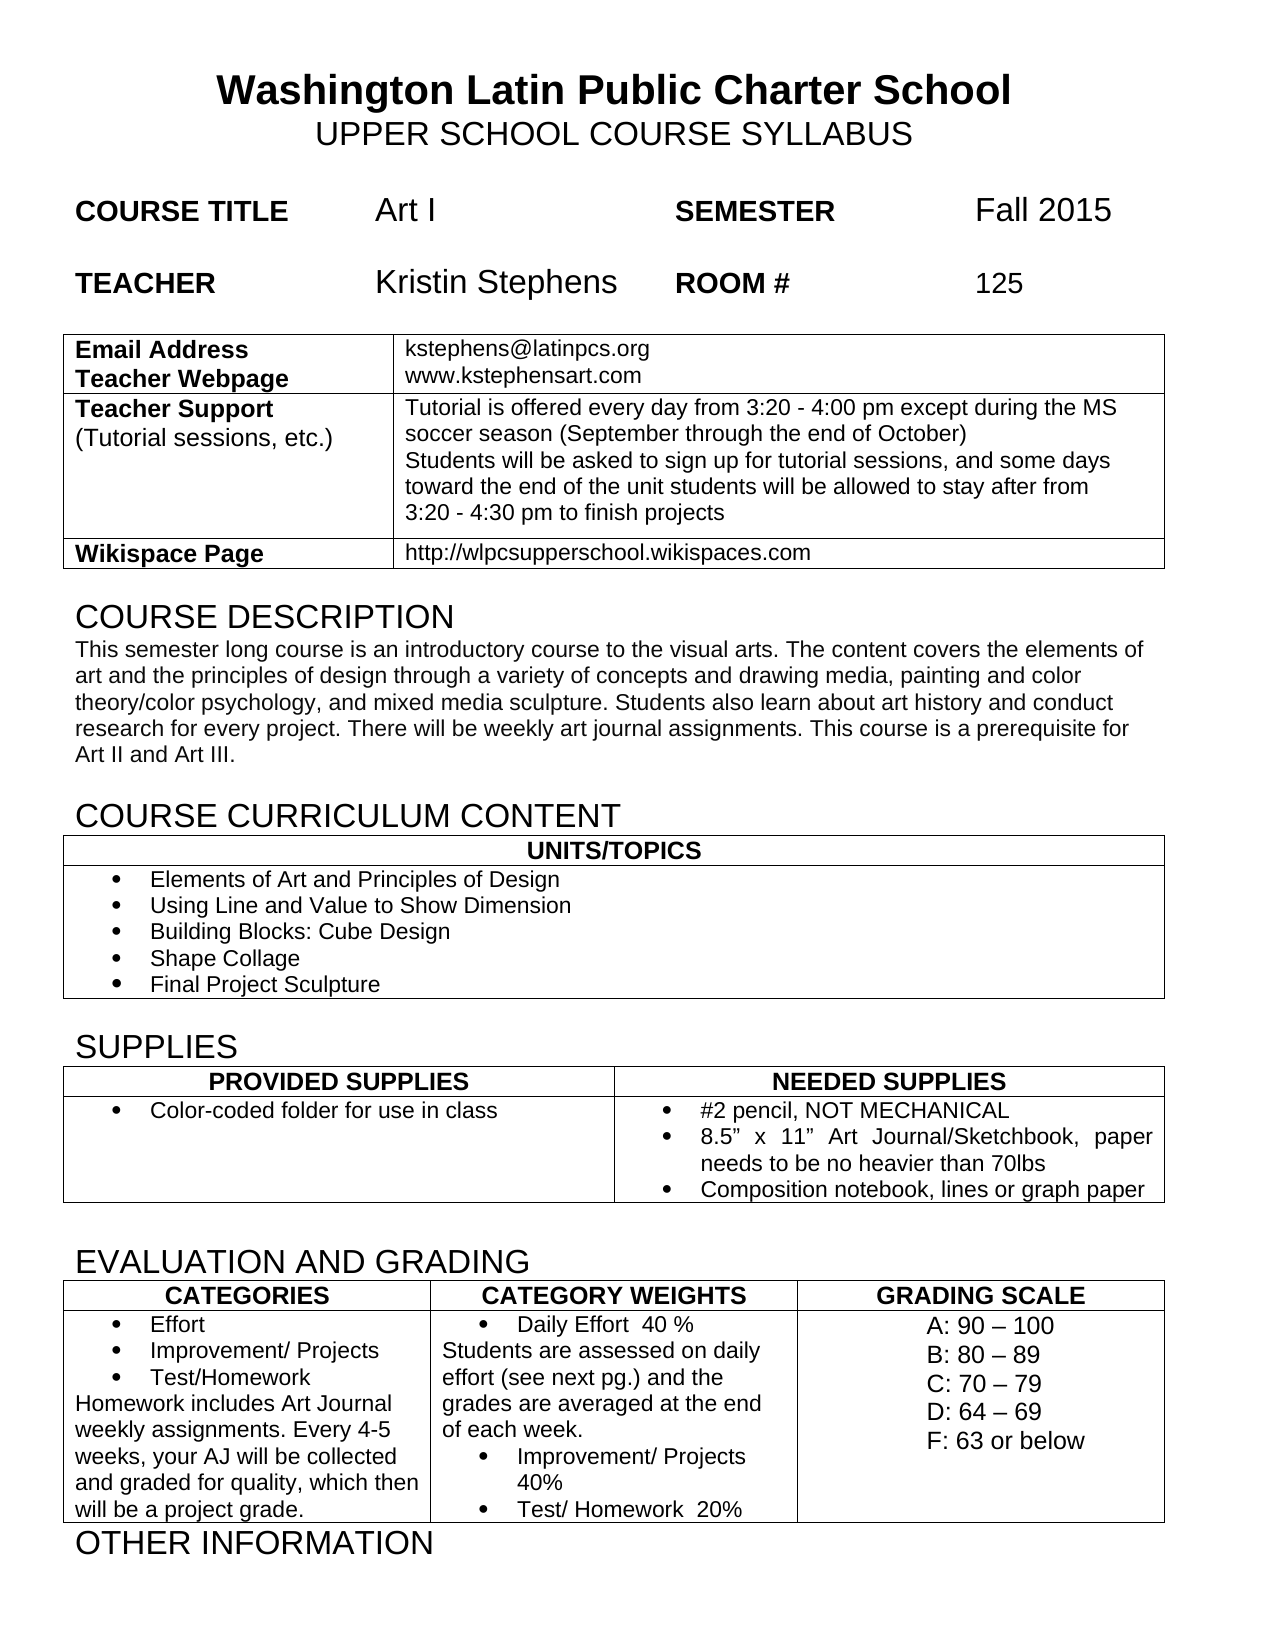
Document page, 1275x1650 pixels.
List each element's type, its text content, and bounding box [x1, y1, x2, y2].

table_cell Teacher Support (Tutorial sessions, etc.) [64, 394, 393, 538]
table_cell Daily Effort 40 % Students are assessed on daily effort (see next pg.) and the grades are averaged at the end of each week. Improvement/ Projects 40% Test/ Homework 20% [431, 1311, 797, 1522]
table_header NEEDED SUPPLIES [615, 1067, 1164, 1096]
table_header CATEGORY WEIGHTS [431, 1281, 797, 1310]
table_header CATEGORIES [64, 1281, 430, 1310]
table_header UNITS/TOPICS [64, 836, 1164, 864]
table_cell A: 90 – 100 B: 80 – 89 C: 70 – 79 D: 64 – 69 F: 63 or below [798, 1311, 1164, 1522]
text This semester long course is an introductory course to the visual arts. The content covers the elements of art and the principles of design through a variety of concepts and drawing media, painting and color theory/color psychology, and mixed media sculpture. Students also learn about art history and conduct research for every project. There will be weekly art journal assignments. This course is a prerequisite for Art II and Art III. [75, 636, 1153, 767]
table_cell Color-coded folder for use in class [64, 1097, 614, 1202]
table_header kstephens@latinpcs.org www.kstephensart.com [394, 335, 1164, 393]
table_header Email Address Teacher Webpage [64, 335, 393, 393]
table_cell http://wlpcsupperschool.wikispaces.com [394, 539, 1164, 567]
table_cell Effort Improvement/ Projects Test/Homework Homework includes Art Journal weekly assignments. Every 4-5 weeks, your AJ will be collected and graded for quality, which then will be a project grade. [64, 1311, 430, 1522]
text Washington Latin Public Charter School [75, 66, 1153, 113]
text SUPPLIES [75, 1028, 1153, 1066]
table_cell Wikispace Page [64, 539, 393, 567]
table_header PROVIDED SUPPLIES [64, 1067, 614, 1096]
table_header GRADING SCALE [798, 1281, 1164, 1310]
text COURSE DESCRIPTION [75, 597, 1153, 636]
table_cell #2 pencil, NOT MECHANICAL 8.5” x 11” Art Journal/Sketchbook, paper needs to be no heavier than 70lbs Composition notebook, lines or graph paper [615, 1097, 1164, 1202]
text EVALUATION AND GRADING [75, 1242, 1153, 1280]
text COURSE CURRICULUM CONTENT [75, 796, 1153, 835]
text COURSE TITLE Art I SEMESTER Fall 2015 [75, 190, 1153, 229]
text UPPER SCHOOL COURSE SYLLABUS [75, 113, 1153, 152]
text OTHER INFORMATION [75, 1523, 1153, 1561]
text TEACHER Kristin Stephens ROOM # 125 [75, 262, 1153, 301]
table_cell Tutorial is offered every day from 3:20 - 4:00 pm except during the MS soccer season (September through the end of October) Students will be asked to sign up for tutorial sessions, and some days toward the end of the unit students will be allowed to stay after from 3:20 - 4:30 pm to finish projects [394, 394, 1164, 538]
table_cell Elements of Art and Principles of Design Using Line and Value to Show Dimension Building Blocks: Cube Design Shape Collage Final Project Sculpture [64, 866, 1164, 998]
